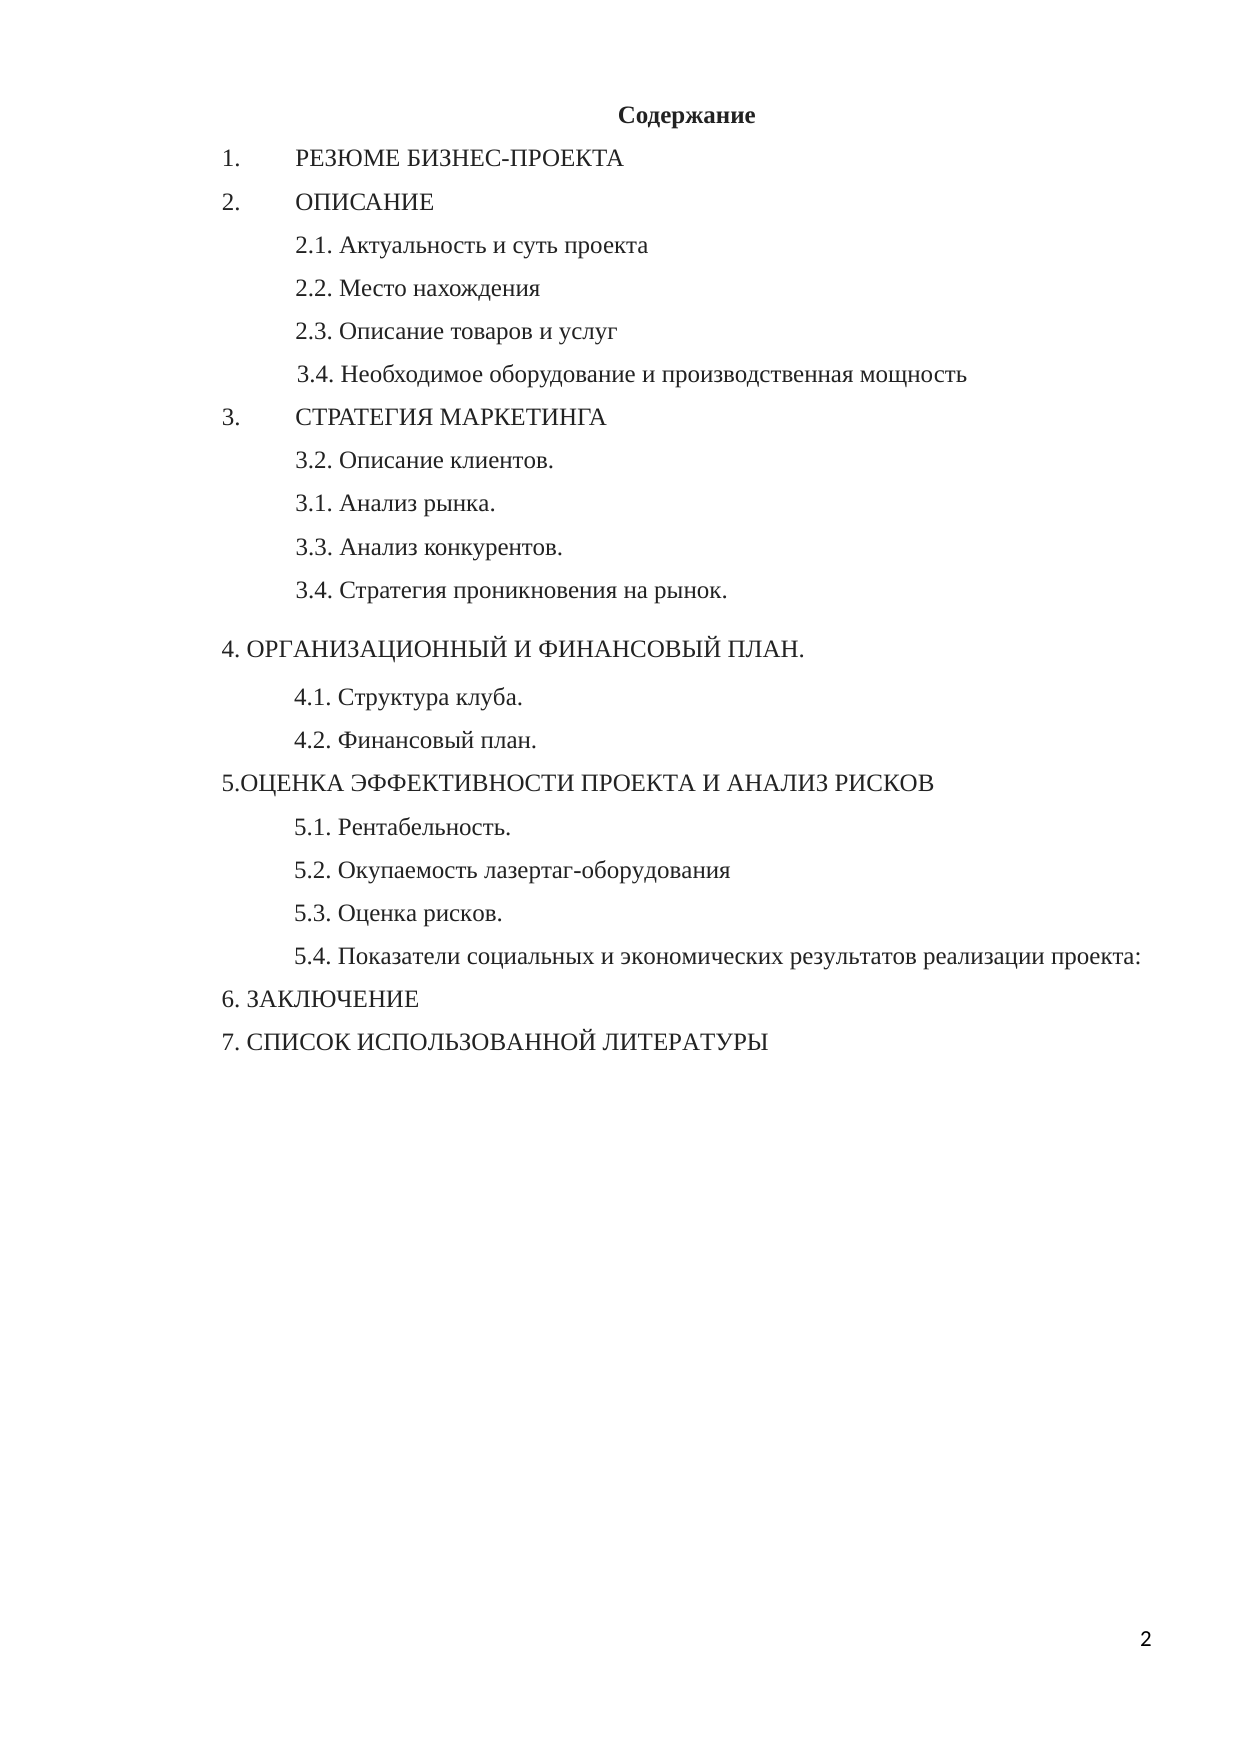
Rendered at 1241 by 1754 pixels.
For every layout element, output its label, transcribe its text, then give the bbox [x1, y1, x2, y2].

list 4.1. Структура клуба. [258, 682, 1152, 711]
text 3.1. Анализ рынка. [221, 488, 1152, 517]
text 7. СПИСОК ИСПОЛЬЗОВАННОЙ ЛИТЕРАТУРЫ [148, 1027, 1152, 1056]
list РЕЗЮМЕ БИЗНЕС-ПРОЕКТА [148, 143, 1152, 172]
text 3.2. Описание клиентов. [221, 445, 1152, 474]
list 5.1. Рентабельность. [258, 812, 1152, 840]
list 5.4. Показатели социальных и экономических результатов реализации проекта: [258, 941, 1152, 970]
list 5.3. Оценка рисков. [258, 898, 1152, 927]
list СТРАТЕГИЯ МАРКЕТИНГА [148, 402, 1152, 431]
list 2.3. Описание товаров и услуг [295, 316, 1152, 345]
text 6. ЗАКЛЮЧЕНИЕ [148, 984, 1152, 1013]
list ОПИСАНИЕ [148, 187, 1152, 215]
list 2.1. Актуальность и суть проекта [295, 230, 1152, 258]
text 4. ОРГАНИЗАЦИОННЫЙ И ФИНАНСОВЫЙ ПЛАН. [148, 634, 1152, 663]
list 3.3. Анализ конкурентов. [295, 532, 1152, 560]
text 3.4. Необходимое оборудование и производственная мощность [297, 359, 1152, 388]
text Содержание [148, 100, 1152, 129]
list 4.2. Финансовый план. [258, 725, 1152, 754]
list 2.2. Место нахождения [295, 273, 1152, 302]
list 5.2. Окупаемость лазертаг-оборудования [258, 855, 1152, 883]
text 5.ОЦЕНКА ЭФФЕКТИВНОСТИ ПРОЕКТА И АНАЛИЗ РИСКОВ [148, 768, 1152, 797]
list 3.4. Стратегия проникновения на рынок. [295, 575, 1152, 603]
